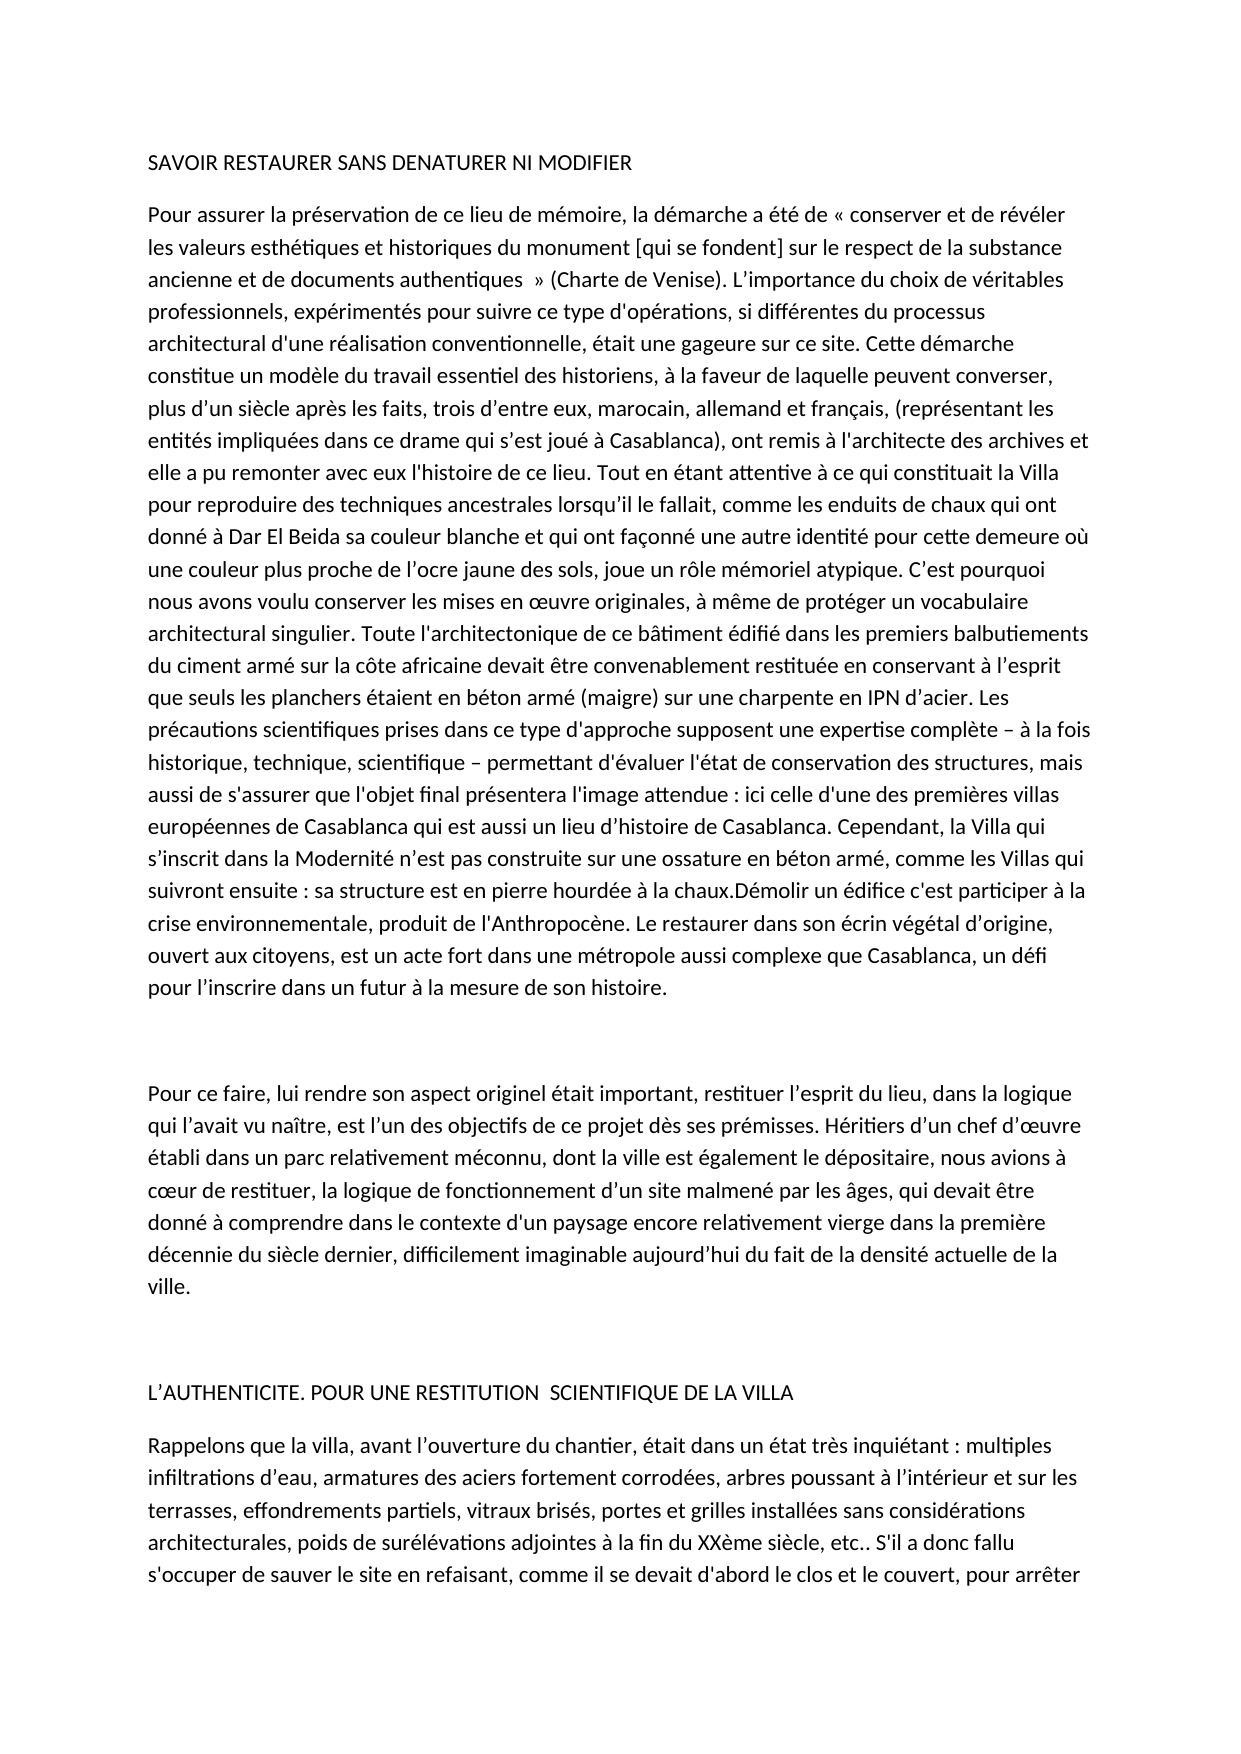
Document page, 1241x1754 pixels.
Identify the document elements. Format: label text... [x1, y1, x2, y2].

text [148, 1431, 1093, 1588]
text SAVOIR RESTAURER SANS DENATURER NI MODIFIER [148, 148, 1093, 176]
text Pour assurer la préservation de ce lieu de mémoire, la démarche a été de « conserver et de révéler les valeurs esthétiques et historiques du monument [qui se fondent] sur le respect de la substance ancienne et de documents authentiques » (Charte de Venise). L’importance du choix de véritables professionnels, expérimentés pour suivre ce type d'opérations, si différentes du processus architectural d'une réalisation conventionnelle, était une gageure sur ce site. Cette démarche constitue un modèle du travail essentiel des historiens, à la faveur de laquelle peuvent converser, plus d’un siècle après les faits, trois d’entre eux, marocain, allemand et français, (représentant les entités impliquées dans ce drame qui s’est joué à Casablanca), ont remis à l'architecte des archives et elle a pu remonter avec eux l'histoire de ce lieu. Tout en étant attentive à ce qui constituait la Villa pour reproduire des techniques ancestrales lorsqu’il le fallait, comme les enduits de chaux qui ont donné à Dar El Beida sa couleur blanche et qui ont façonné une autre identité pour cette demeure où une couleur plus proche de l’ocre jaune des sols, joue un rôle mémoriel atypique. C’est pourquoi nous avons voulu conserver les mises en œuvre originales, à même de protéger un vocabulaire architectural singulier. Toute l'architectonique de ce bâtiment édifié dans les premiers balbutiements du ciment armé sur la côte africaine devait être convenablement restituée en conservant à l’esprit que seuls les planchers étaient en béton armé (maigre) sur une charpente en IPN d’acier. Les précautions scientifiques prises dans ce type d'approche supposent une expertise complète – à la fois historique, technique, scientifique – permettant d'évaluer l'état de conservation des structures, mais aussi de s'assurer que l'objet final présentera l'image attendue : ici celle d'une des premières villas européennes de Casablanca qui est aussi un lieu d’histoire de Casablanca. Cependant, la Villa qui s’inscrit dans la Modernité n’est pas construite sur une ossature en béton armé, comme les Villas qui suivront ensuite : sa structure est en pierre hourdée à la chaux.Démolir un édifice c'est participer à la crise environnementale, produit de l'Anthropocène. Le restaurer dans son écrin végétal d’origine, ouvert aux citoyens, est un acte fort dans une métropole aussi complexe que Casablanca, un défi pour l’inscrire dans un futur à la mesure de son histoire. [148, 201, 1093, 1001]
text L’AUTHENTICITE. POUR UNE RESTITUTION SCIENTIFIQUE DE LA VILLA [148, 1378, 1093, 1406]
text Pour ce faire, lui rendre son aspect originel était important, restituer l’esprit du lieu, dans la logique qui l’avait vu naître, est l’un des objectifs de ce projet dès ses prémisses. Héritiers d’un chef d’œuvre établi dans un parc relativement méconnu, dont la ville est également le dépositaire, nous avions à cœur de restituer, la logique de fonctionnement d’un site malmené par les âges, qui devait être donné à comprendre dans le contexte d'un paysage encore relativement vierge dans la première décennie du siècle dernier, difficilement imaginable aujourd’hui du fait de la densité actuelle de la ville. [148, 1079, 1093, 1300]
